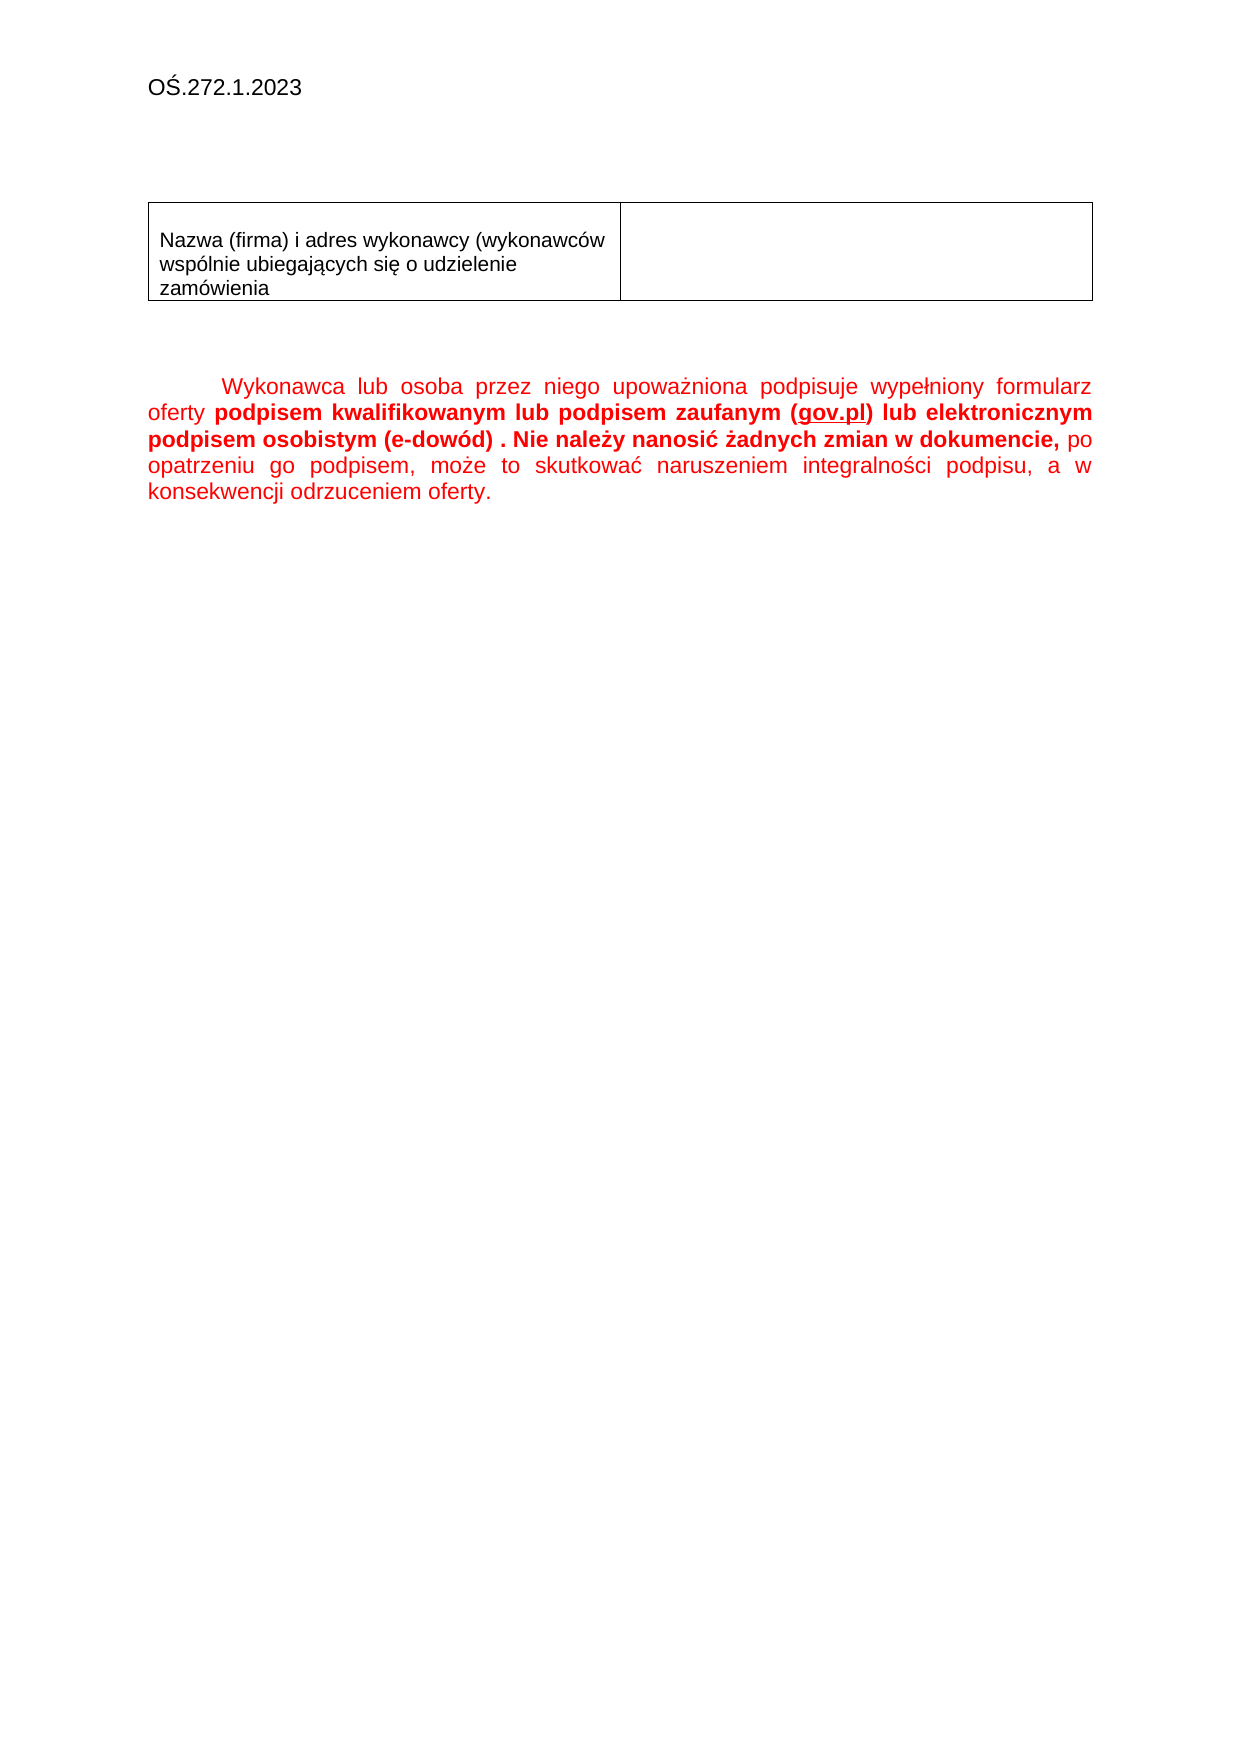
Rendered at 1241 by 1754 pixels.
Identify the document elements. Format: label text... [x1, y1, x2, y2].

table_header Nazwa (firma) i adres wykonawcy (wykonawców wspólnie ubiegających się o udzielenie zamówienia [149, 203, 620, 300]
text Wykonawca lub osoba przez niego upoważniona podpisuje wypełniony formularz oferty podpisem kwalifikowanym lub podpisem zaufanym (gov.pl) lub elektronicznym podpisem osobistym (e-dowód) . Nie należy nanosić żadnych zmian w dokumencie, po opatrzeniu go podpisem, może to skutkować naruszeniem integralności podpisu, a w konsekwencji odrzuceniem oferty. [148, 373, 1093, 505]
table_header [621, 203, 1092, 300]
